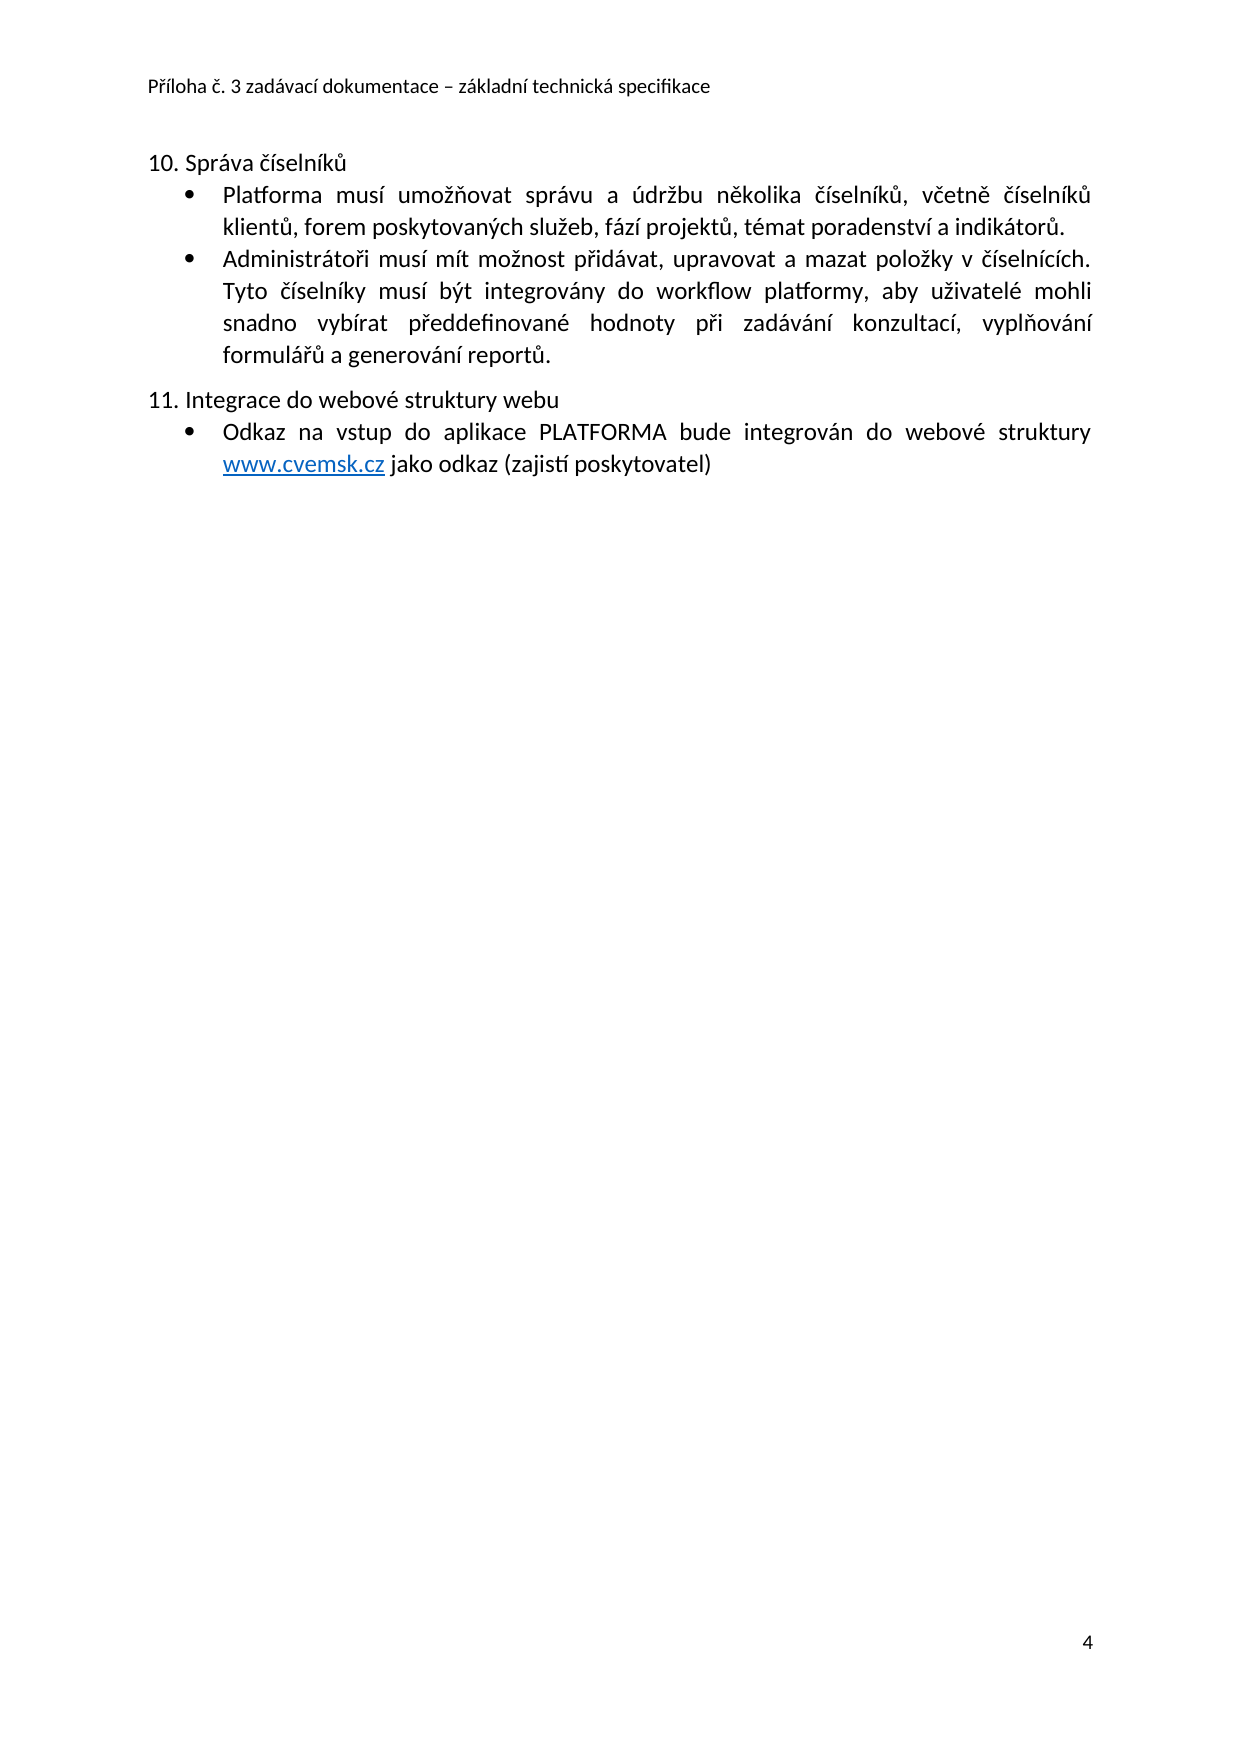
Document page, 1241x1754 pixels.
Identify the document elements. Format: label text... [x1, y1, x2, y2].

list Platforma musí umožňovat správu a údržbu několika číselníků, včetně číselníků klientů, forem poskytovaných služeb, fází projektů, témat poradenství a indikátorů. [185, 179, 1093, 242]
list Administrátoři musí mít možnost přidávat, upravovat a mazat položky v číselnících. Tyto číselníky musí být integrovány do workflow platformy, aby uživatelé mohli snadno vybírat předdefinované hodnoty při zadávání konzultací, vyplňování formulářů a generování reportů. [185, 243, 1093, 370]
list Správa číselníků [148, 148, 1093, 178]
list Integrace do webové struktury webu [148, 384, 1093, 414]
list Odkaz na vstup do aplikace PLATFORMA bude integrován do webové struktury www.cvemsk.cz jako odkaz (zajistí poskytovatel) [185, 416, 1093, 478]
